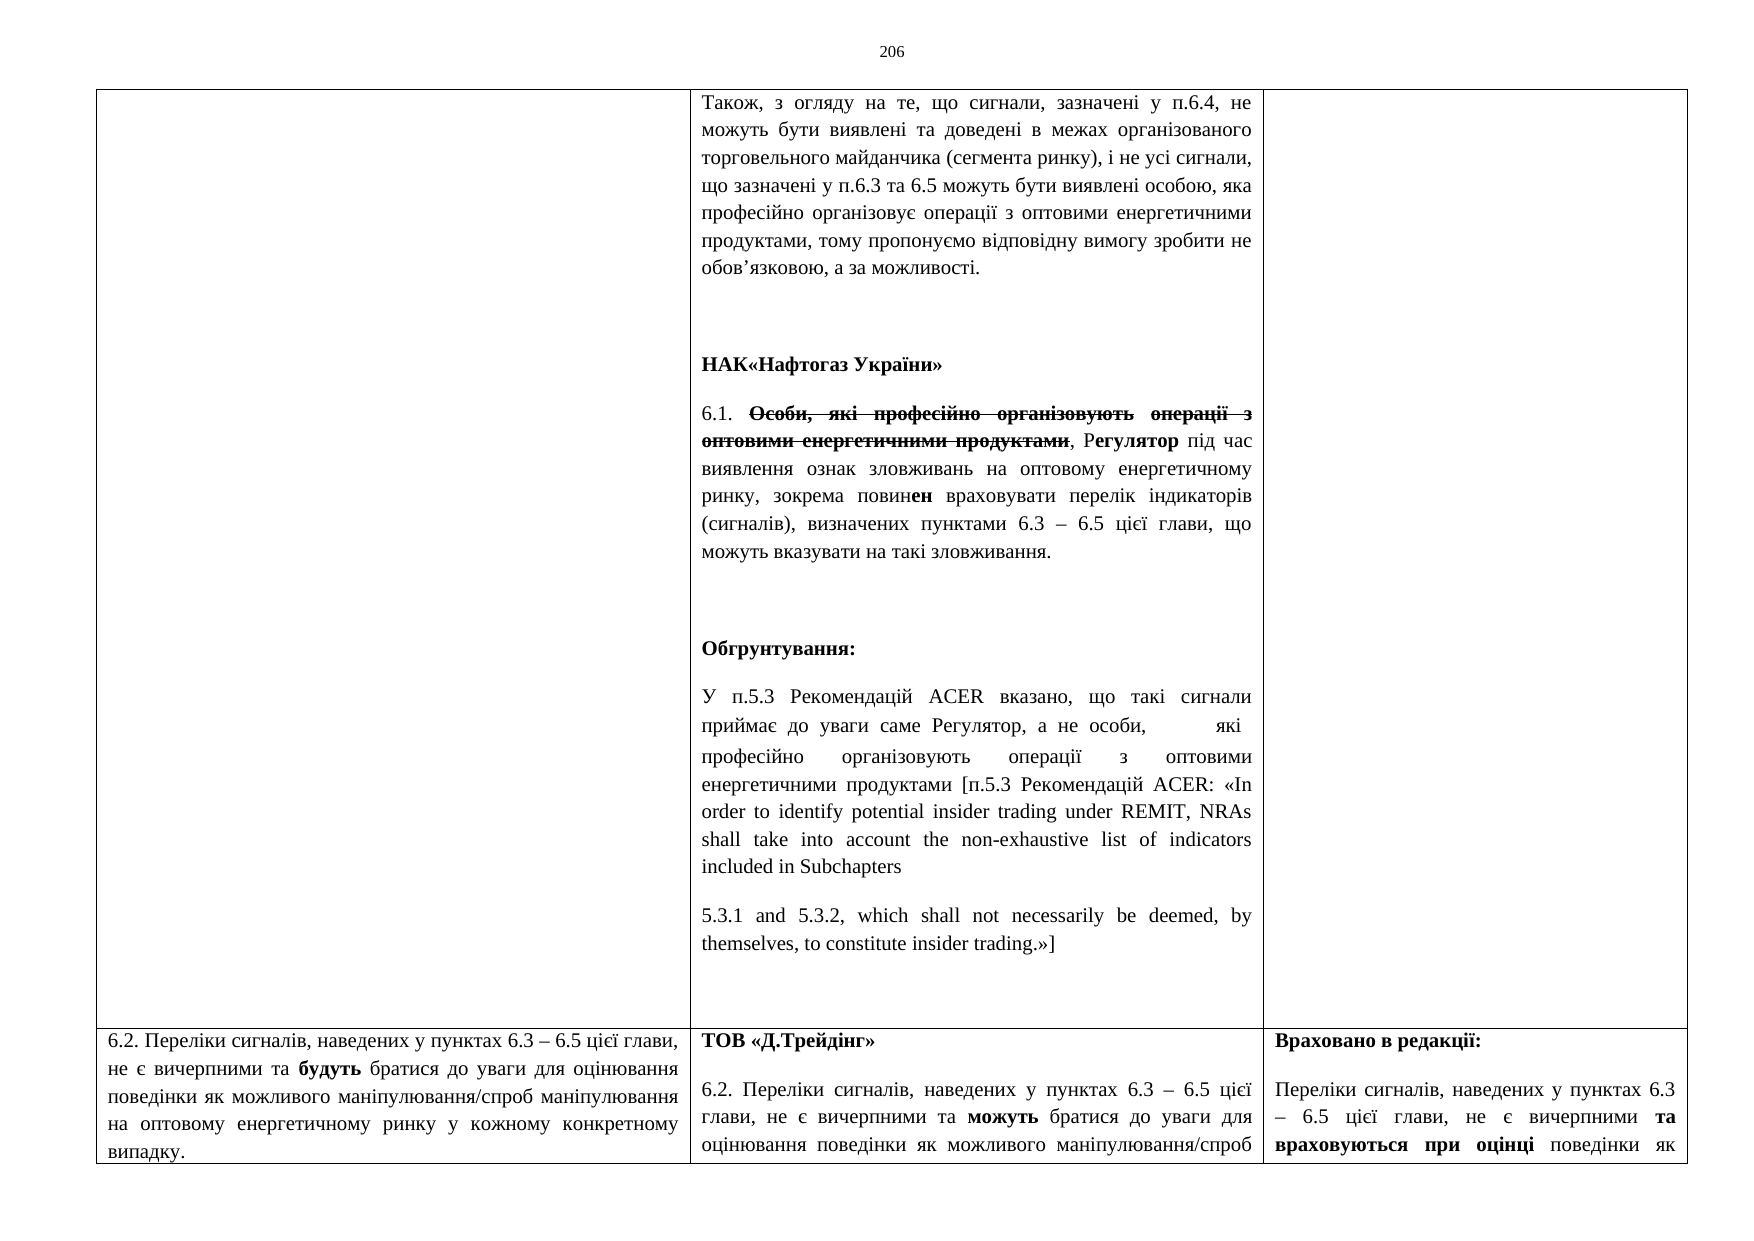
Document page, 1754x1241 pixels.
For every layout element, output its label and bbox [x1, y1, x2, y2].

table_cell [1264, 90, 1687, 1027]
table_cell [691, 1029, 1263, 1163]
table_cell [1264, 1029, 1687, 1163]
table_cell [691, 90, 1263, 1027]
table_cell [97, 90, 690, 1027]
table_cell [97, 1029, 690, 1163]
